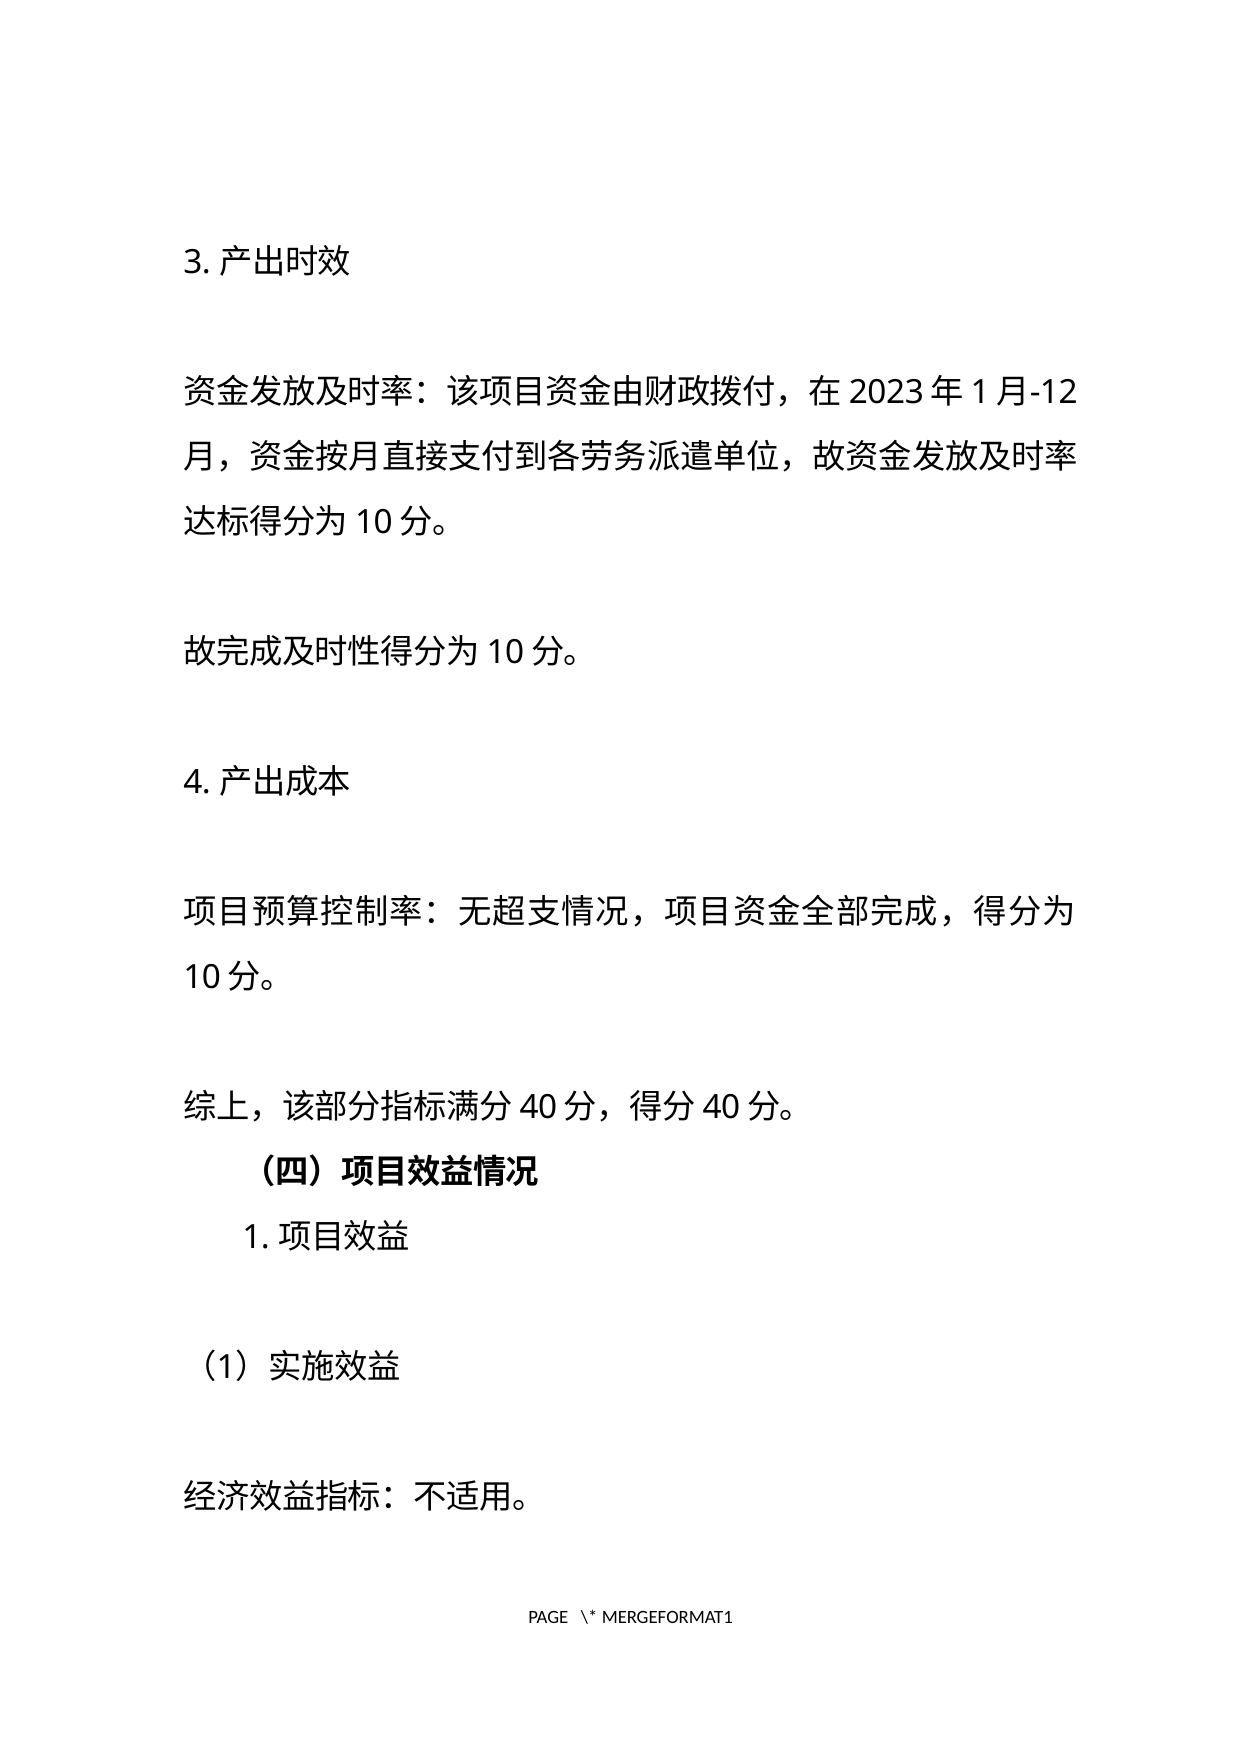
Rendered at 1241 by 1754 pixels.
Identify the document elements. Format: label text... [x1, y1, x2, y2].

text （四）项目效益情况 [183, 1137, 1078, 1202]
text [183, 1202, 1078, 1527]
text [183, 162, 1078, 1137]
